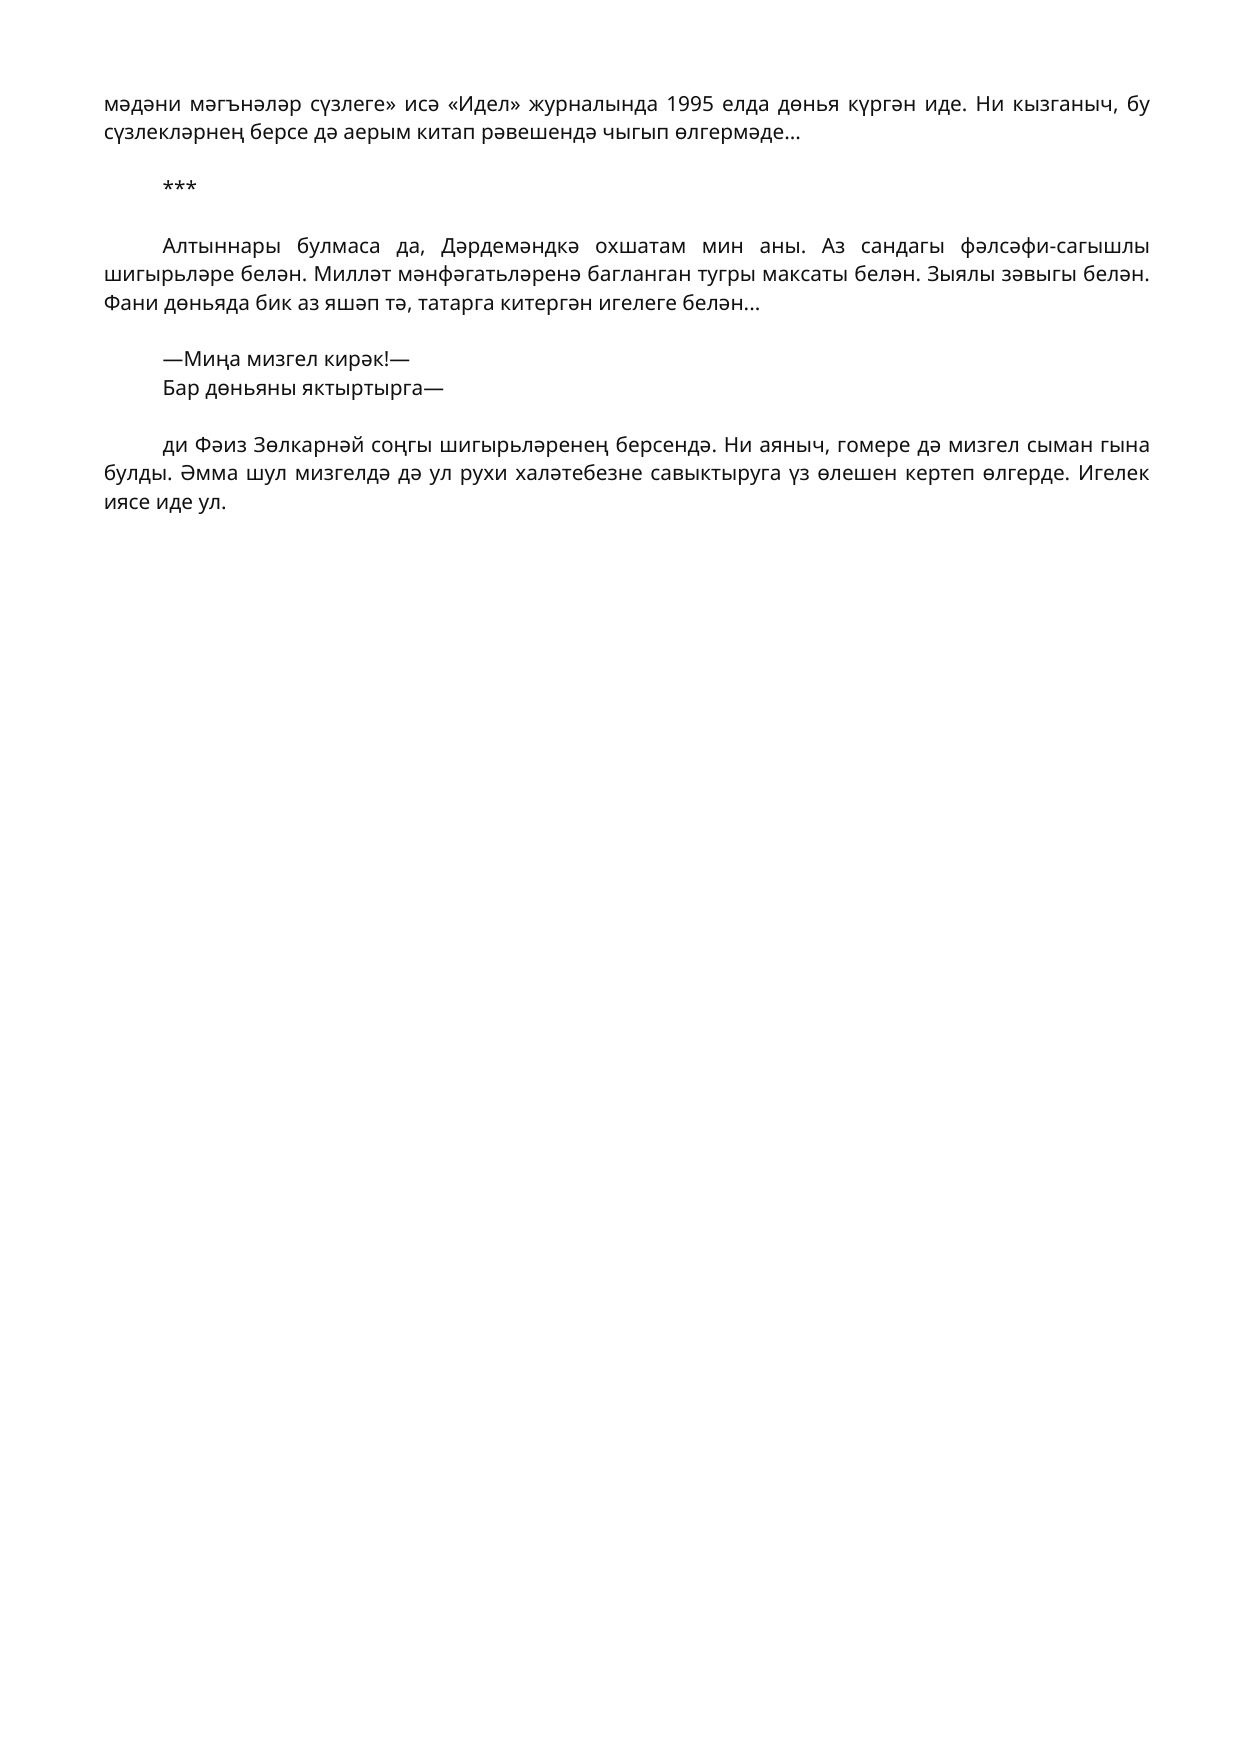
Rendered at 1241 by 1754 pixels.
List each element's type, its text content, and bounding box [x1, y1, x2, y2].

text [103, 89, 1152, 146]
text —Миңа мизгел кирәк!— [103, 344, 1152, 373]
text Бар дөньяны яктыртырга— [103, 373, 1152, 401]
text Алтыннары булмаса да, Дәрдемәндкә охшатам мин аны. Аз сандагы фәлсәфи-сагышлы шигырьләре белән. Милләт мәнфәгатьләренә багланган тугры максаты белән. Зыялы зәвыгы белән. Фани дөньяда бик аз яшәп тә, татарга китергән игелеге белән... [103, 231, 1152, 316]
text ди Фәиз Зөлкарнәй соңгы шигырьләренең берсендә. Ни аяныч, гомере дә мизгел сыман гына булды. Әмма шул мизгелдә дә ул рухи халәтебезне савыктыруга үз өлешен кертеп өлгерде. Игелек иясе иде ул. [103, 430, 1152, 515]
text *** [103, 174, 1152, 202]
